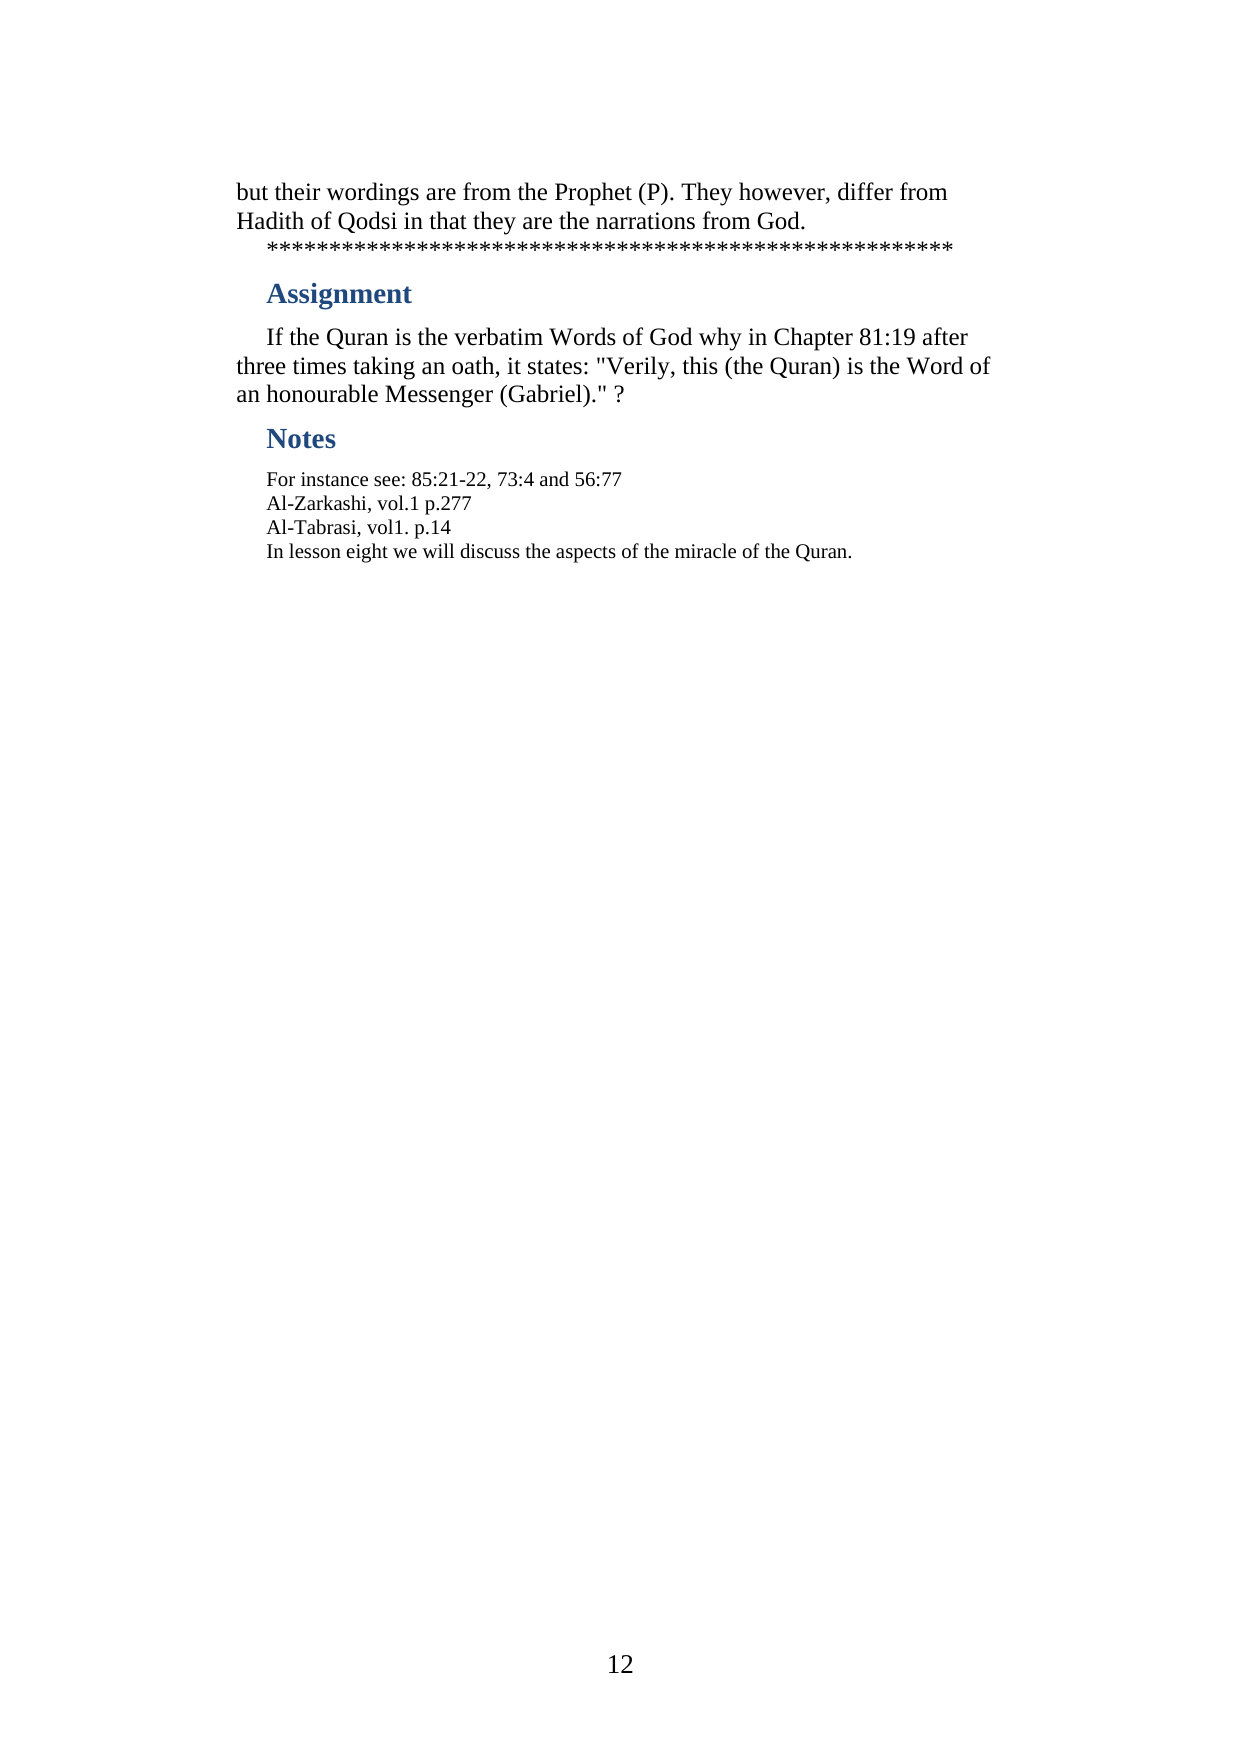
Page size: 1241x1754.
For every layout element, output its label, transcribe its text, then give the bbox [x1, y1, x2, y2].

text For instance see: 85:21-22, 73:4 and 56:77 [236, 467, 1004, 491]
subtitle Notes [236, 421, 1004, 454]
text Al-Tabrasi, vol1. p.14 [236, 515, 1004, 539]
text Al-Zarkashi, vol.1 p.277 [236, 491, 1004, 515]
subtitle Assignment [236, 276, 1004, 309]
text ******************************************************* [236, 235, 1004, 263]
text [236, 177, 1004, 235]
text In lesson eight we will discuss the aspects of the miracle of the Quran. [236, 539, 1004, 563]
text If the Quran is the verbatim Words of God why in Chapter 81:19 after three times taking an oath, it states: "Verily, this (the Quran) is the Word of an honourable Messenger (Gabriel)." ? [236, 322, 1004, 408]
